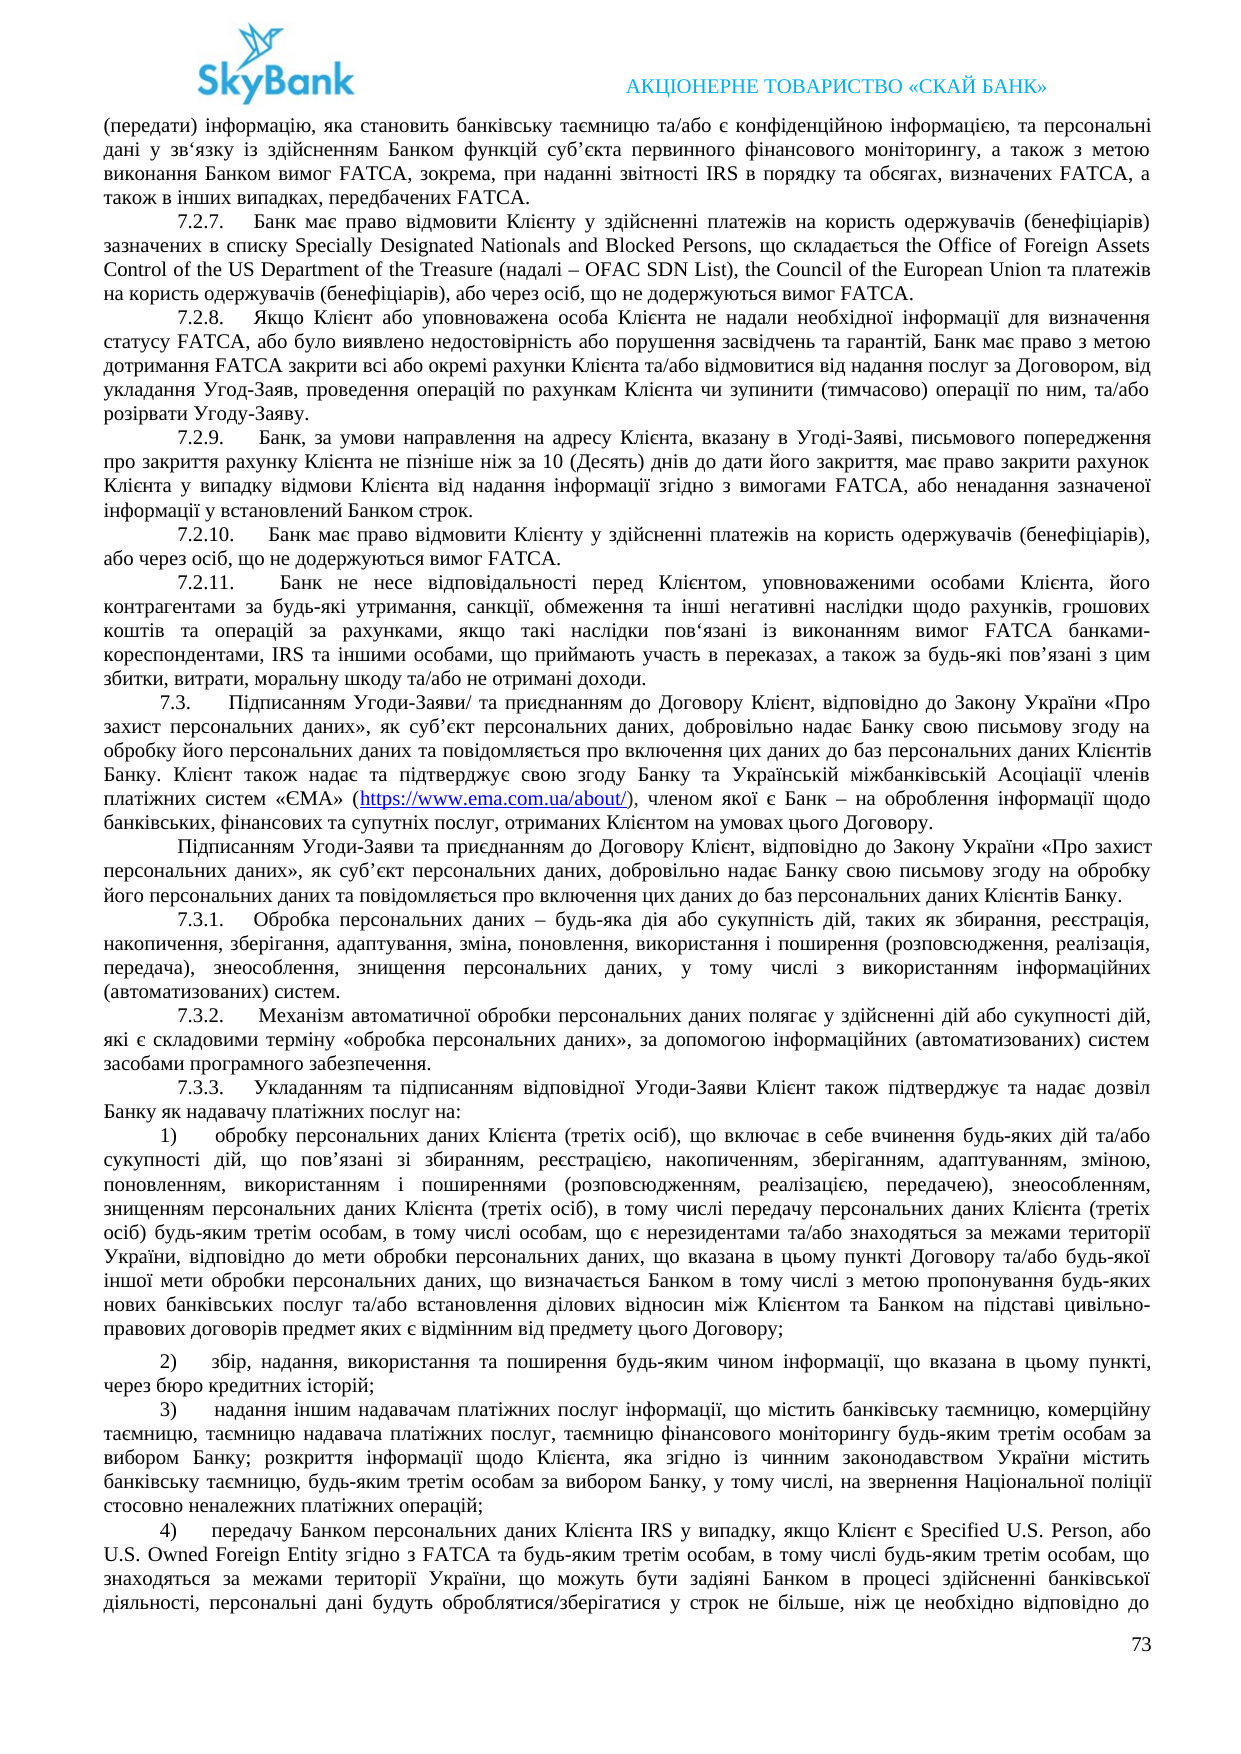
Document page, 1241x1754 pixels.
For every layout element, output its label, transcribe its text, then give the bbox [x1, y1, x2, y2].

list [103, 1517, 1152, 1614]
picture [627, 82, 634, 91]
picture [807, 82, 814, 91]
list Укладанням та підписанням відповідної Угоди-Заяви Клієнт також підтверджує та надає дозвіл Банку як надавачу платіжних послуг на: [103, 1075, 1152, 1123]
list Якщо Клієнт або уповноважена особа Клієнта не надали необхідної інформації для визначення статусу FATCA, або було виявлено недостовірність або порушення засвідчень та гарантій, Банк має право з метою дотримання FATCA закрити всі або окремі рахунки Клієнта та/або відмовитися від надання послуг за Договором, від укладання Угод-Заяв, проведення операцій по рахункам Клієнта чи зупинити (тимчасово) операції по ним, та/або розірвати Угоду-Заяву. [103, 305, 1151, 425]
list Банк має право відмовити Клієнту у здійсненні платежів на користь одержувачів (бенефіціарів) зазначених в списку Specially Designated Nationals and Blocked Persons, що складається the Office of Foreign Assets Control of the US Department of the Treasure (надалі – OFAC SDN List), the Council of the European Union та платежів на користь одержувачів (бенефіціарів), або через осіб, що не додержуються вимог FATCA. [103, 209, 1151, 305]
list Обробка персональних даних – будь-яка дія або сукупність дій, таких як збирання, реєстрація, накопичення, зберігання, адаптування, зміна, поновлення, використання і поширення (розповсюдження, реалізація, передача), знеособлення, знищення персональних даних, у тому числі з використанням інформаційних (автоматизованих) систем. [103, 907, 1151, 1003]
list надання іншим надавачам платіжних послуг інформації, що містить банківську таємницю, комерційну таємницю, таємницю надавача платіжних послуг, таємницю фінансового моніторингу будь-яким третім особам за вибором Банку; розкриття інформації щодо Клієнта, яка згідно із чинним законодавством України містить банківську таємницю, будь-яким третім особам за вибором Банку, у тому числі, на звернення Національної поліції стосовно неналежних платіжних операцій; [103, 1397, 1152, 1517]
text Підписанням Угоди-Заяви та приєднанням до Договору Клієнт, відповідно до Закону України «Про захист персональних даних», як суб’єкт персональних даних, добровільно надає Банку свою письмову згоду на обробку його персональних даних та повідомляється про включення цих даних до баз персональних даних Клієнтів Банку. [103, 834, 1152, 907]
list Банк має право відмовити Клієнту у здійсненні платежів на користь одержувачів (бенефіціарів), або через осіб, що не додержуються вимог FATCA. [103, 522, 1151, 570]
list Механізм автоматичної обробки персональних даних полягає у здійсненні дій або сукупності дій, які є складовими терміну «обробка персональних даних», за допомогою інформаційних (автоматизованих) систем засобами програмного забезпечення. [103, 1003, 1151, 1075]
list Банк не несе відповідальності перед Клієнтом, уповноваженими особами Клієнта, його контрагентами за будь-які утримання, санкції, обмеження та інші негативні наслідки щодо рахунків, грошових коштів та операцій за рахунками, якщо такі наслідки пов‘язані із виконанням вимог FATCA банками- кореспондентами, IRS та іншими особами, що приймають участь в переказах, а також за будь-які пов’язані з цим збитки, витрати, моральну шкоду та/або не отримані доходи. [103, 570, 1152, 690]
list обробку персональних даних Клієнта (третіх осіб), що включає в себе вчинення будь-яких дій та/або сукупності дій, що пов’язані зі збиранням, реєстрацією, накопиченням, зберіганням, адаптуванням, зміною, поновленням, використанням і поширеннями (розповсюдженням, реалізацією, передачею), знеособленням, знищенням персональних даних Клієнта (третіх осіб), в тому числі передачу персональних даних Клієнта (третіх осіб) будь-яким третім особам, в тому числі особам, що є нерезидентами та/або знаходяться за межами території України, відповідно до мети обробки персональних даних, що вказана в цьому пункті Договору та/або будь-якої іншої мети обробки персональних даних, що визначається Банком в тому числі з метою пропонування будь-яких нових банківських послуг та/або встановлення ділових відносин між Клієнтом та Банком на підставі цивільно- правових договорів предмет яких є відмінним від предмету цього Договору; [103, 1123, 1152, 1340]
list збір, надання, використання та поширення будь-яким чином інформації, що вказана в цьому пункті, через бюро кредитних історій; [103, 1349, 1151, 1397]
picture [197, 21, 357, 106]
list Банк, за умови направлення на адресу Клієнта, вказану в Угоді-Заяві, письмового попередження про закриття рахунку Клієнта не пізніше ніж за 10 (Десять) днів до дати його закриття, має право закрити рахунок Клієнта у випадку відмови Клієнта від надання інформації згідно з вимогами FATCA, або ненадання зазначеної інформації у встановлений Банком строк. [103, 425, 1152, 522]
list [103, 112, 1152, 209]
list Підписанням Угоди-Заяви/ та приєднанням до Договору Клієнт, відповідно до Закону України «Про захист персональних даних», як суб’єкт персональних даних, добровільно надає Банку свою письмову згоду на обробку його персональних даних та повідомляється про включення цих даних до баз персональних даних Клієнтів Банку. Клієнт також надає та підтверджує свою згоду Банку та Українській міжбанківській Асоціації членів платіжних систем «ЄМА» (https://www.ema.com.ua/about/), членом якої є Банк – на оброблення інформації щодо банківських, фінансових та супутніх послуг, отриманих Клієнтом на умовах цього Договору. [103, 690, 1152, 834]
